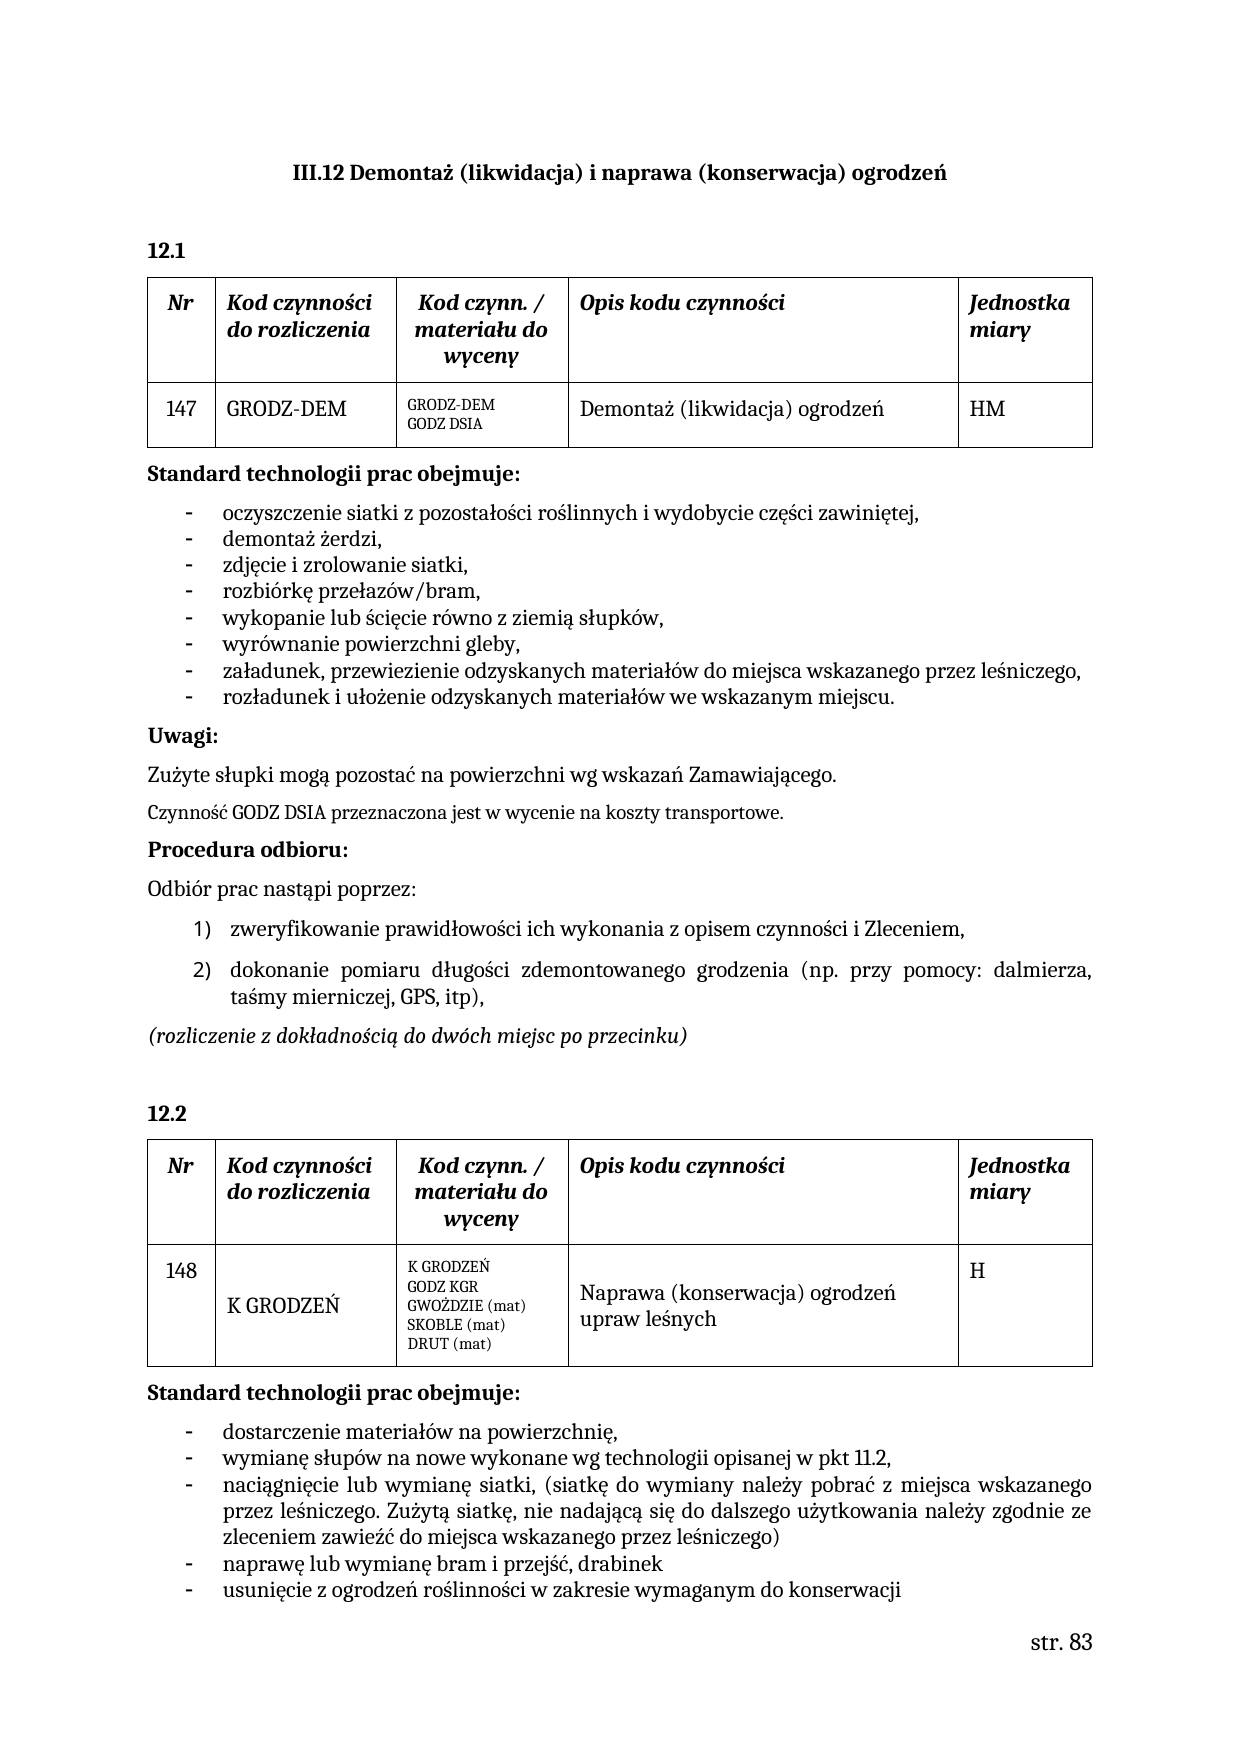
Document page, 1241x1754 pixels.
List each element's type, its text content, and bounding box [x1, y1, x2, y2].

text Zużyte słupki mogą pozostać na powierzchni wg wskazań Zamawiającego. [148, 761, 1093, 788]
list rozbiórkę przełazów/bram, [185, 578, 1093, 605]
list naprawę lub wymianę bram i przejść, drabinek [185, 1550, 1093, 1577]
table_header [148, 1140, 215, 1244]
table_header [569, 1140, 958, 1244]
text Odbiór prac nastąpi poprzez: [148, 876, 1093, 902]
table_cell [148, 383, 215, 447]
text Procedura odbioru: [148, 837, 1093, 863]
list zdjęcie i zrolowanie siatki, [185, 552, 1093, 578]
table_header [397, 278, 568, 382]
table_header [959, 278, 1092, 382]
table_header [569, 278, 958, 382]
list zweryfikowanie prawidłowości ich wykonania z opisem czynności i Zleceniem, [193, 914, 1093, 943]
list załadunek, przewiezienie odzyskanych materiałów do miejsca wskazanego przez leśniczego, [185, 657, 1093, 684]
list naciągnięcie lub wymianę siatki, (siatkę do wymiany należy pobrać z miejsca wskazanego przez leśniczego. Zużytą siatkę, nie nadającą się do dalszego użytkowania należy zgodnie ze zleceniem zawieźć do miejsca wskazanego przez leśniczego) [185, 1471, 1093, 1550]
list wymianę słupów na nowe wykonane wg technologii opisanej w pkt 11.2, [185, 1445, 1093, 1471]
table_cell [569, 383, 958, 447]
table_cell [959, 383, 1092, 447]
text Standard technologii prac obejmuje: [148, 460, 1093, 487]
list rozładunek i ułożenie odzyskanych materiałów we wskazanym miejscu. [185, 684, 1093, 710]
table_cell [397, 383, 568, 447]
list usunięcie z ogrodzeń roślinności w zakresie wymaganym do konserwacji [185, 1577, 1093, 1603]
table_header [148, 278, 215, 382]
list wyrównanie powierzchni gleby, [185, 631, 1093, 657]
list dokonanie pomiaru długości zdemontowanego grodzenia (np. przy pomocy: dalmierza, taśmy mierniczej, GPS, itp), [193, 955, 1093, 1010]
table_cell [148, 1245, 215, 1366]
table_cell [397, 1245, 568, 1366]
text III.12 Demontaż (likwidacja) i naprawa (konserwacja) ogrodzeń [148, 160, 1093, 186]
list demontaż żerdzi, [185, 526, 1093, 552]
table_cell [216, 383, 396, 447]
text Standard technologii prac obejmuje: [148, 1380, 1093, 1406]
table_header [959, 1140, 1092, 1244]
text 12.2 [148, 1100, 1093, 1127]
list wykopanie lub ścięcie równo z ziemią słupków, [185, 605, 1093, 631]
text 12.1 [148, 238, 1093, 264]
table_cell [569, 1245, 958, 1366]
text (rozliczenie z dokładnością do dwóch miejsc po przecinku) [148, 1023, 1093, 1049]
list dostarczenie materiałów na powierzchnię, [185, 1419, 1093, 1445]
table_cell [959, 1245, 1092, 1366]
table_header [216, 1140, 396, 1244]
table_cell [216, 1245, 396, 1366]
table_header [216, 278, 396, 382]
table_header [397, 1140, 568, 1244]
list oczyszczenie siatki z pozostałości roślinnych i wydobycie części zawiniętej, [185, 499, 1093, 526]
text Uwagi: [148, 723, 1093, 749]
text Czynność GODZ DSIA przeznaczona jest w wycenie na koszty transportowe. [148, 800, 1093, 824]
